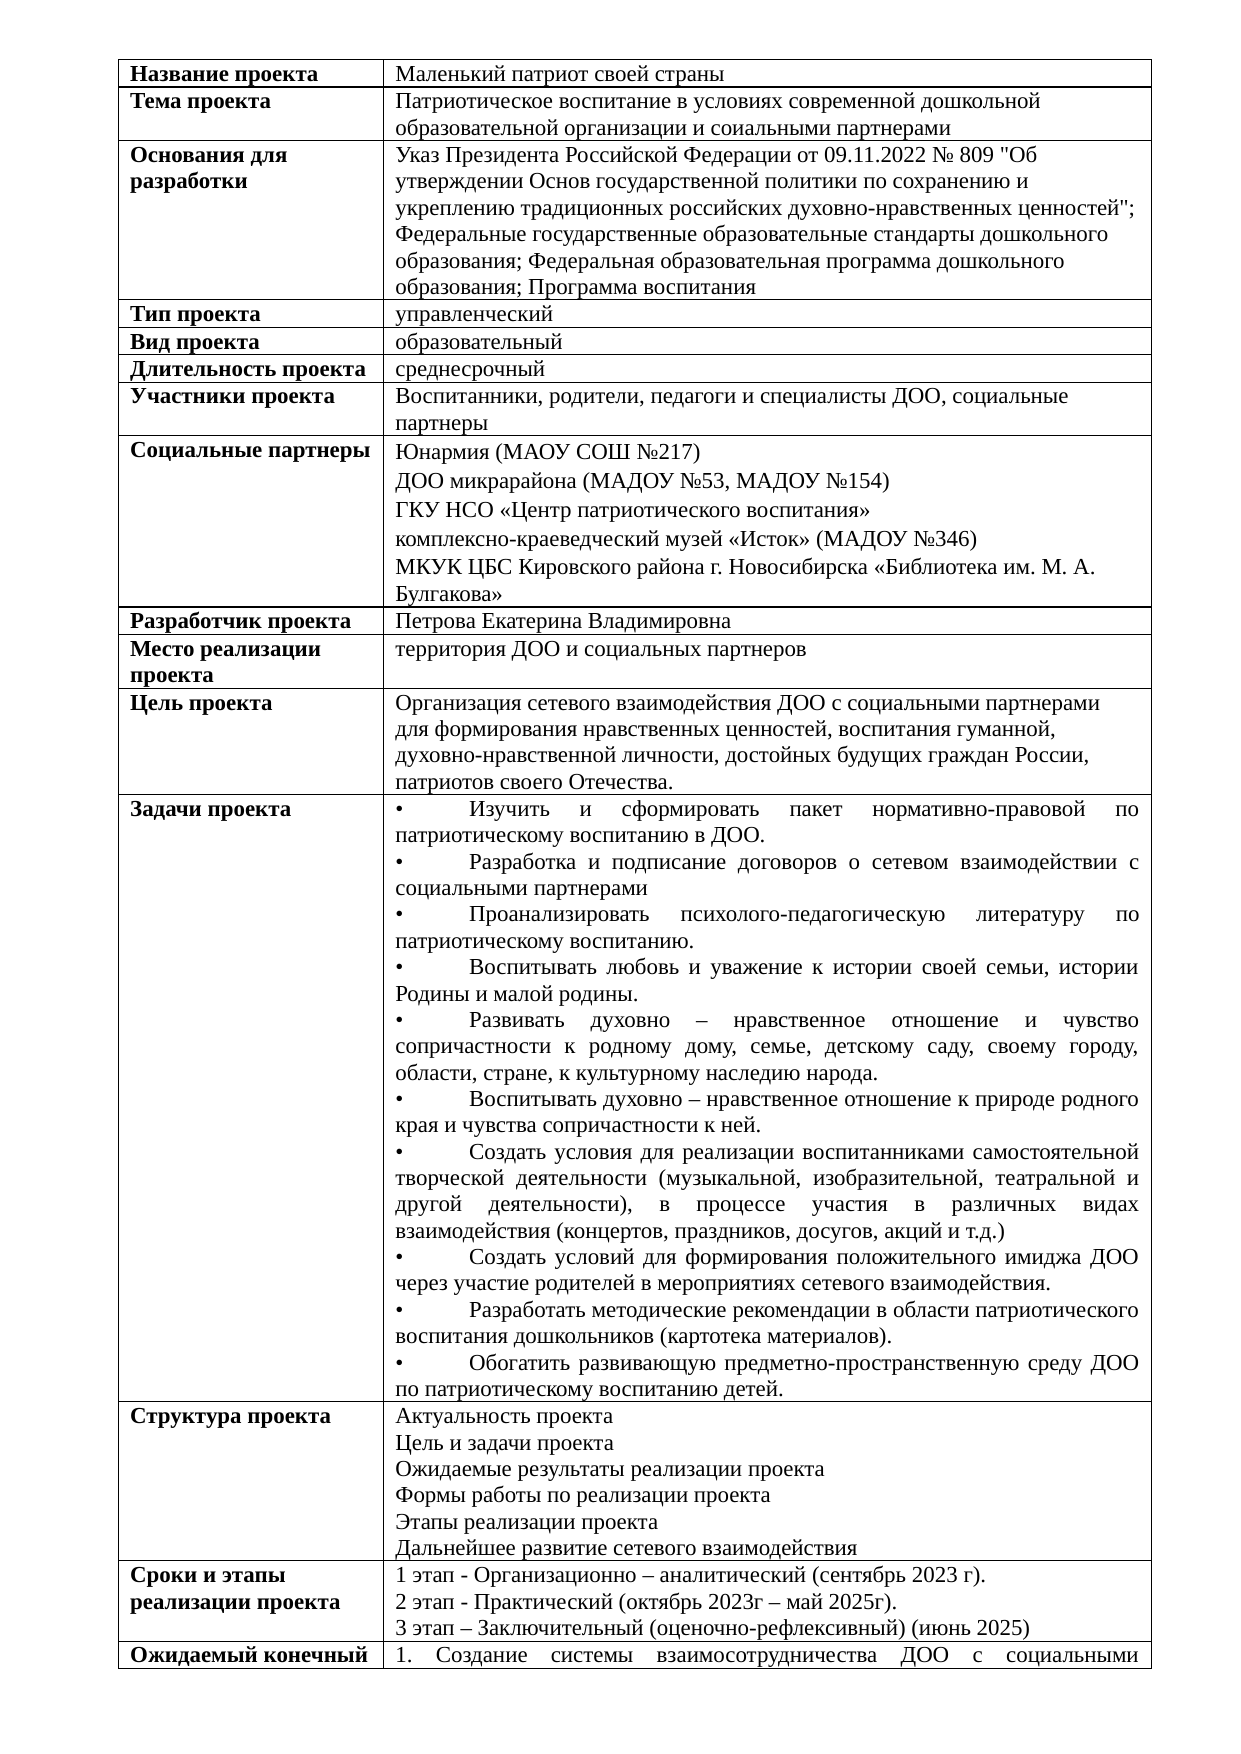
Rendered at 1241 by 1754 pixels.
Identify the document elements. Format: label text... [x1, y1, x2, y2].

table_cell Патриотическое воспитание в условиях современной дошкольной образовательной организации и соиальными партнерами [384, 88, 1151, 140]
table_cell Сроки и этапы реализации проекта [119, 1561, 383, 1641]
table_cell управленческий [384, 300, 1151, 327]
table_cell Актуальность проекта Цель и задачи проекта Ожидаемые результаты реализации проекта Формы работы по реализации проекта Этапы реализации проекта Дальнейшее развитие сетевого взаимодействия [384, 1402, 1151, 1560]
table_header Название проекта [119, 60, 383, 86]
table_header Маленький патриот своей страны [384, 60, 1151, 86]
table_cell Петрова Екатерина Владимировна [384, 608, 1151, 634]
table_cell Тип проекта [119, 300, 383, 327]
table_cell 1 этап - Организационно – аналитический (сентябрь 2023 г). 2 этап - Практический (октябрь 2023г – май 2025г). 3 этап – Заключительный (оценочно-рефлексивный) (июнь 2025) [384, 1561, 1151, 1641]
table_cell среднесрочный [384, 355, 1151, 382]
table_cell Длительность проекта [119, 355, 383, 382]
table_cell территория ДОО и социальных партнеров [384, 635, 1151, 688]
table_cell Указ Президента Российской Федерации от 09.11.2022 № 809 "Об утверждении Основ государственной политики по сохранению и укреплению традиционных российских духовно-нравственных ценностей"; Федеральные государственные образовательные стандарты дошкольного образования; Федеральная образовательная программа дошкольного образования; Программа воспитания [384, 141, 1151, 299]
table_cell Цель проекта [119, 689, 383, 794]
table_cell Организация сетевого взаимодействия ДОО с социальными партнерами для формирования нравственных ценностей, воспитания гуманной, духовно-нравственной личности, достойных будущих граждан России, патриотов своего Отечества. [384, 689, 1151, 794]
table_cell Социальные партнеры [119, 436, 383, 606]
table_cell Вид проекта [119, 328, 383, 354]
table_cell Тема проекта [119, 88, 383, 140]
table_cell Юнармия (МАОУ СОШ №217) ДОО микрарайона (МАДОУ №53, МАДОУ №154) ГКУ НСО «Центр патриотического воспитания» комплексно-краеведческий музей «Исток» (МАДОУ №346) МКУК ЦБС Кировского района г. Новосибирска «Библиотека им. М. А. Булгакова» [384, 436, 1151, 606]
table_cell Воспитанники, родители, педагоги и специалисты ДОО, социальные партнеры [384, 383, 1151, 435]
table_cell Участники проекта [119, 383, 383, 435]
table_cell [119, 1642, 383, 1668]
table_cell Структура проекта [119, 1402, 383, 1560]
table_cell образовательный [384, 328, 1151, 354]
table_cell Основания для разработки [119, 141, 383, 299]
table_cell • Изучить и сформировать пакет нормативно-правовой по патриотическому воспитанию в ДОО. • Разработка и подписание договоров о сетевом взаимодействии с социальными партнерами • Проанализировать психолого-педагогическую литературу по патриотическому воспитанию. • Воспитывать любовь и уважение к истории своей семьи, истории Родины и малой родины. • Развивать духовно – нравственное отношение и чувство сопричастности к родному дому, семье, детскому саду, своему городу, области, стране, к культурному наследию народа. • Воспитывать духовно – нравственное отношение к природе родного края и чувства сопричастности к ней. • Создать условия для реализации воспитанниками самостоятельной творческой деятельности (музыкальной, изобразительной, театральной и другой деятельности), в процессе участия в различных видах взаимодействия (концертов, праздников, досугов, акций и т.д.) • Создать условий для формирования положительного имиджа ДОО через участие родителей в мероприятиях сетевого взаимодействия. • Разработать методические рекомендации в области патриотического воспитания дошкольников (картотека материалов). • Обогатить развивающую предметно-пространственную среду ДОО по патриотическому воспитанию детей. [384, 795, 1151, 1401]
table_cell Место реализации проекта [119, 635, 383, 688]
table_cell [384, 1642, 1151, 1668]
table_cell Задачи проекта [119, 795, 383, 1401]
table_cell Разработчик проекта [119, 608, 383, 634]
